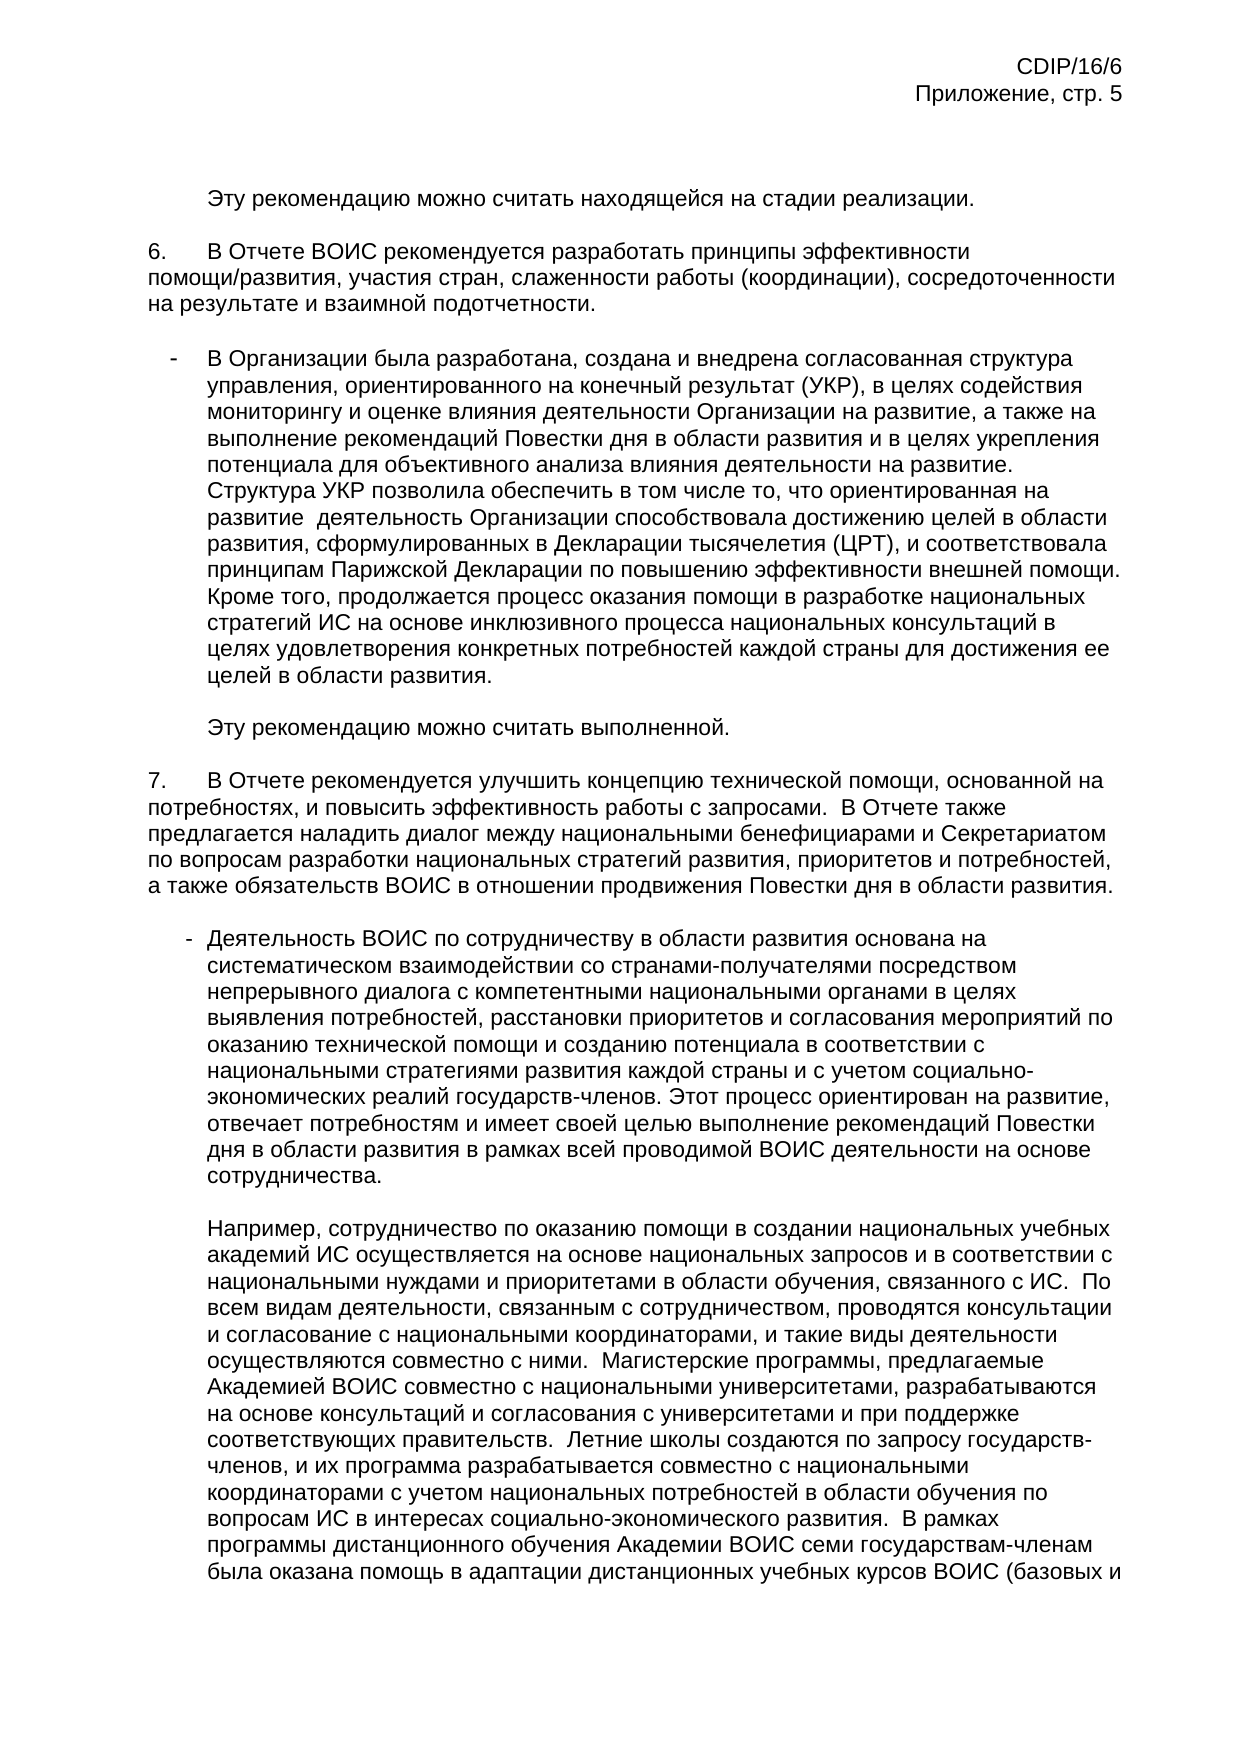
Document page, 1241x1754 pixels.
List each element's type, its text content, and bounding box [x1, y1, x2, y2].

list Эту рекомендацию можно считать выполненной. [148, 714, 1122, 741]
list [207, 1215, 1122, 1584]
list В Организации была разработана, создана и внедрена согласованная структура управления, ориентированного на конечный результат (УКР), в целях содействия мониторингу и оценке влияния деятельности Организации на развитие, а также на выполнение рекомендаций Повестки дня в области развития и в целях укрепления потенциала для объективного анализа влияния деятельности на развитие. Структура УКР позволила обеспечить в том числе то, что ориентированная на развитие деятельность Организации способствовала достижению целей в области развития, сформулированных в Декларации тысячелетия (ЦРТ), и соответствовала принципам Парижской Декларации по повышению эффективности внешней помощи. Кроме того, продолжается процесс оказания помощи в разработке национальных стратегий ИС на основе инклюзивного процесса национальных консультаций в целях удовлетворения конкретных потребностей каждой страны для достижения ее целей в области развития. [169, 343, 1122, 688]
list Деятельность ВОИС по сотрудничеству в области развития основана на систематическом взаимодействии со странами-получателями посредством непрерывного диалога с компетентными национальными органами в целях выявления потребностей, расстановки приоритетов и согласования мероприятий по оказанию технической помощи и созданию потенциала в соответствии с национальными стратегиями развития каждой страны и с учетом социально-экономических реалий государств-членов. Этот процесс ориентирован на развитие, отвечает потребностям и имеет своей целью выполнение рекомендаций Повестки дня в области развития в рамках всей проводимой ВОИС деятельности на основе сотрудничества. [185, 925, 1122, 1189]
text Эту рекомендацию можно считать находящейся на стадии реализации. [148, 185, 1122, 211]
text 7. В Отчете рекомендуется улучшить концепцию технической помощи, основанной на потребностях, и повысить эффективность работы с запросами. В Отчете также предлагается наладить диалог между национальными бенефициарами и Секретариатом по вопросам разработки национальных стратегий развития, приоритетов и потребностей, а также обязательств ВОИС в отношении продвижения Повестки дня в области развития. [148, 767, 1122, 899]
text 6. В Отчете ВОИС рекомендуется разработать принципы эффективности помощи/развития, участия стран, слаженности работы (координации), сосредоточенности на результате и взаимной подотчетности. [148, 238, 1122, 317]
